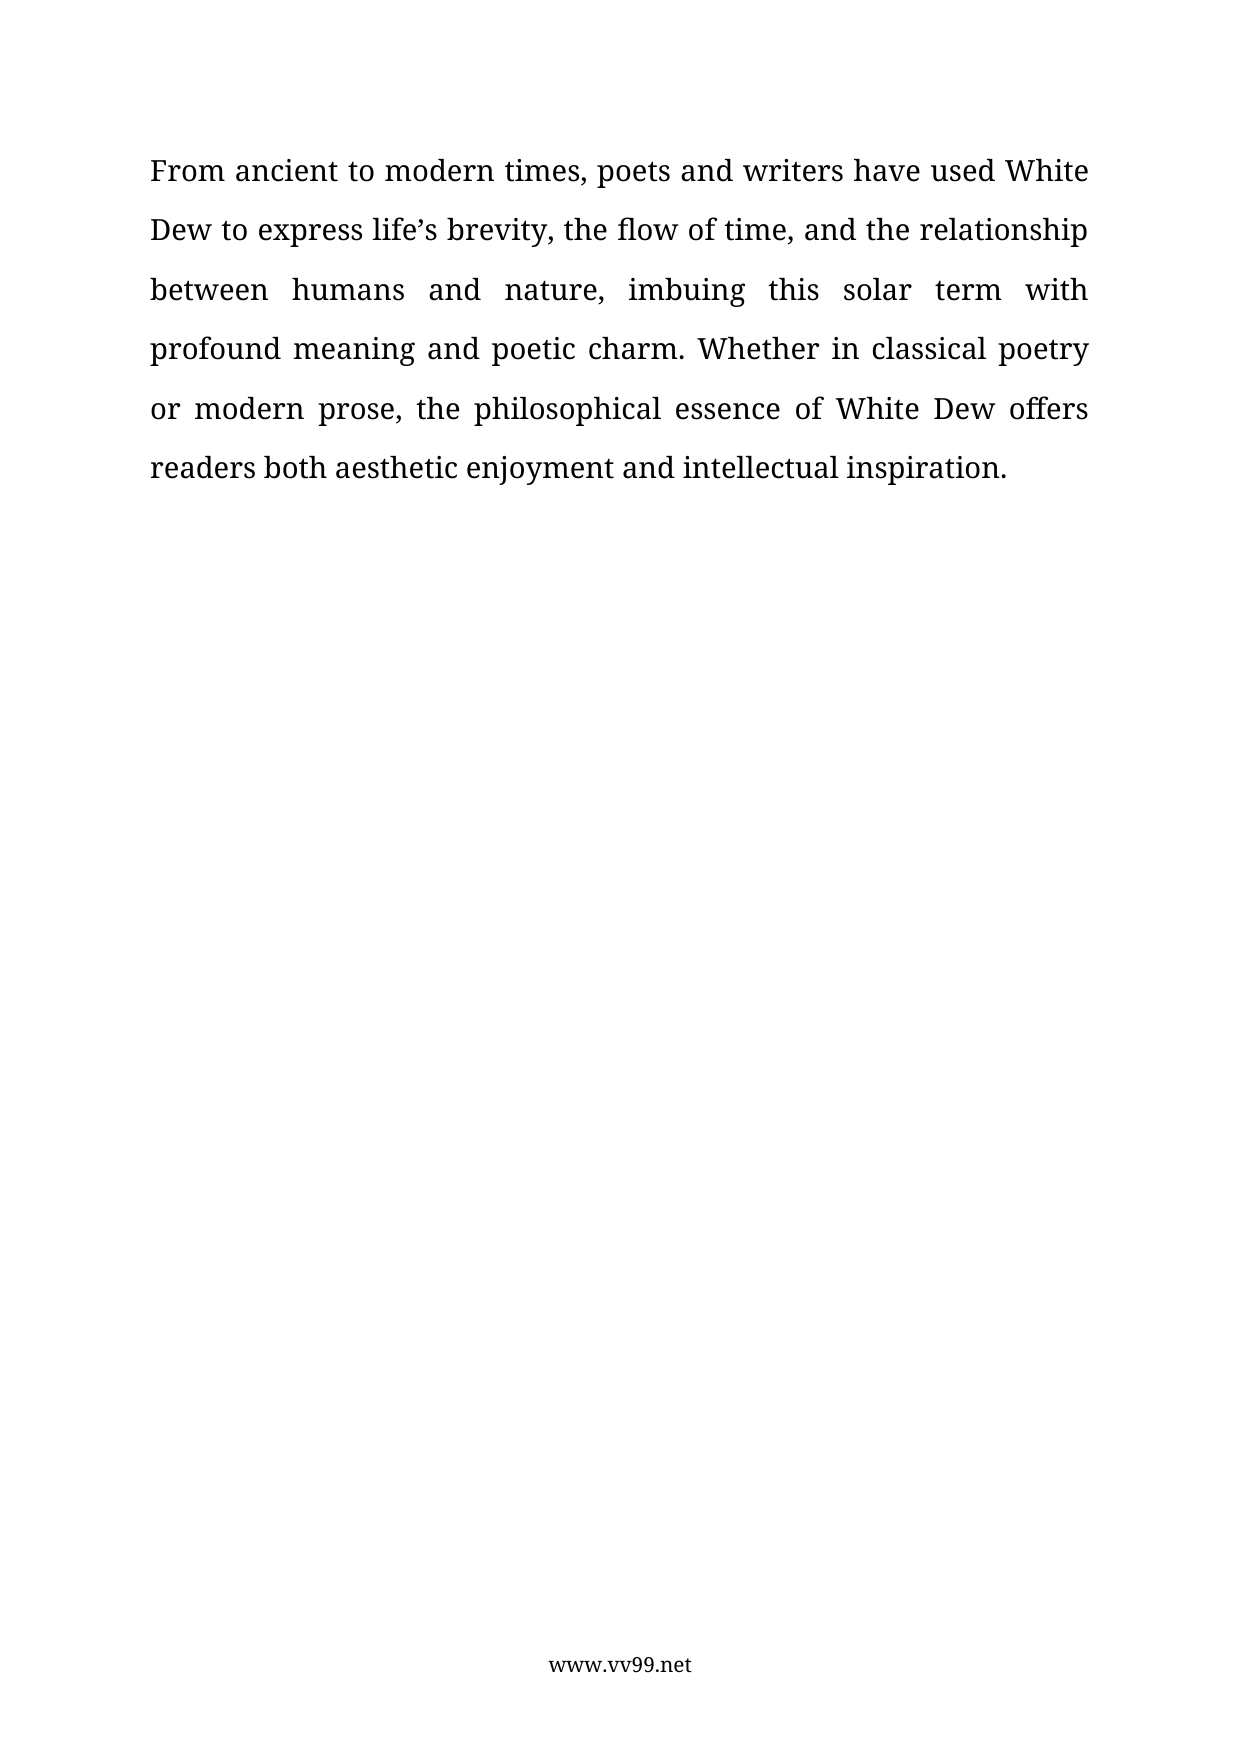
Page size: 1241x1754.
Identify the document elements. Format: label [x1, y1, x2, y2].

text [150, 150, 1090, 487]
